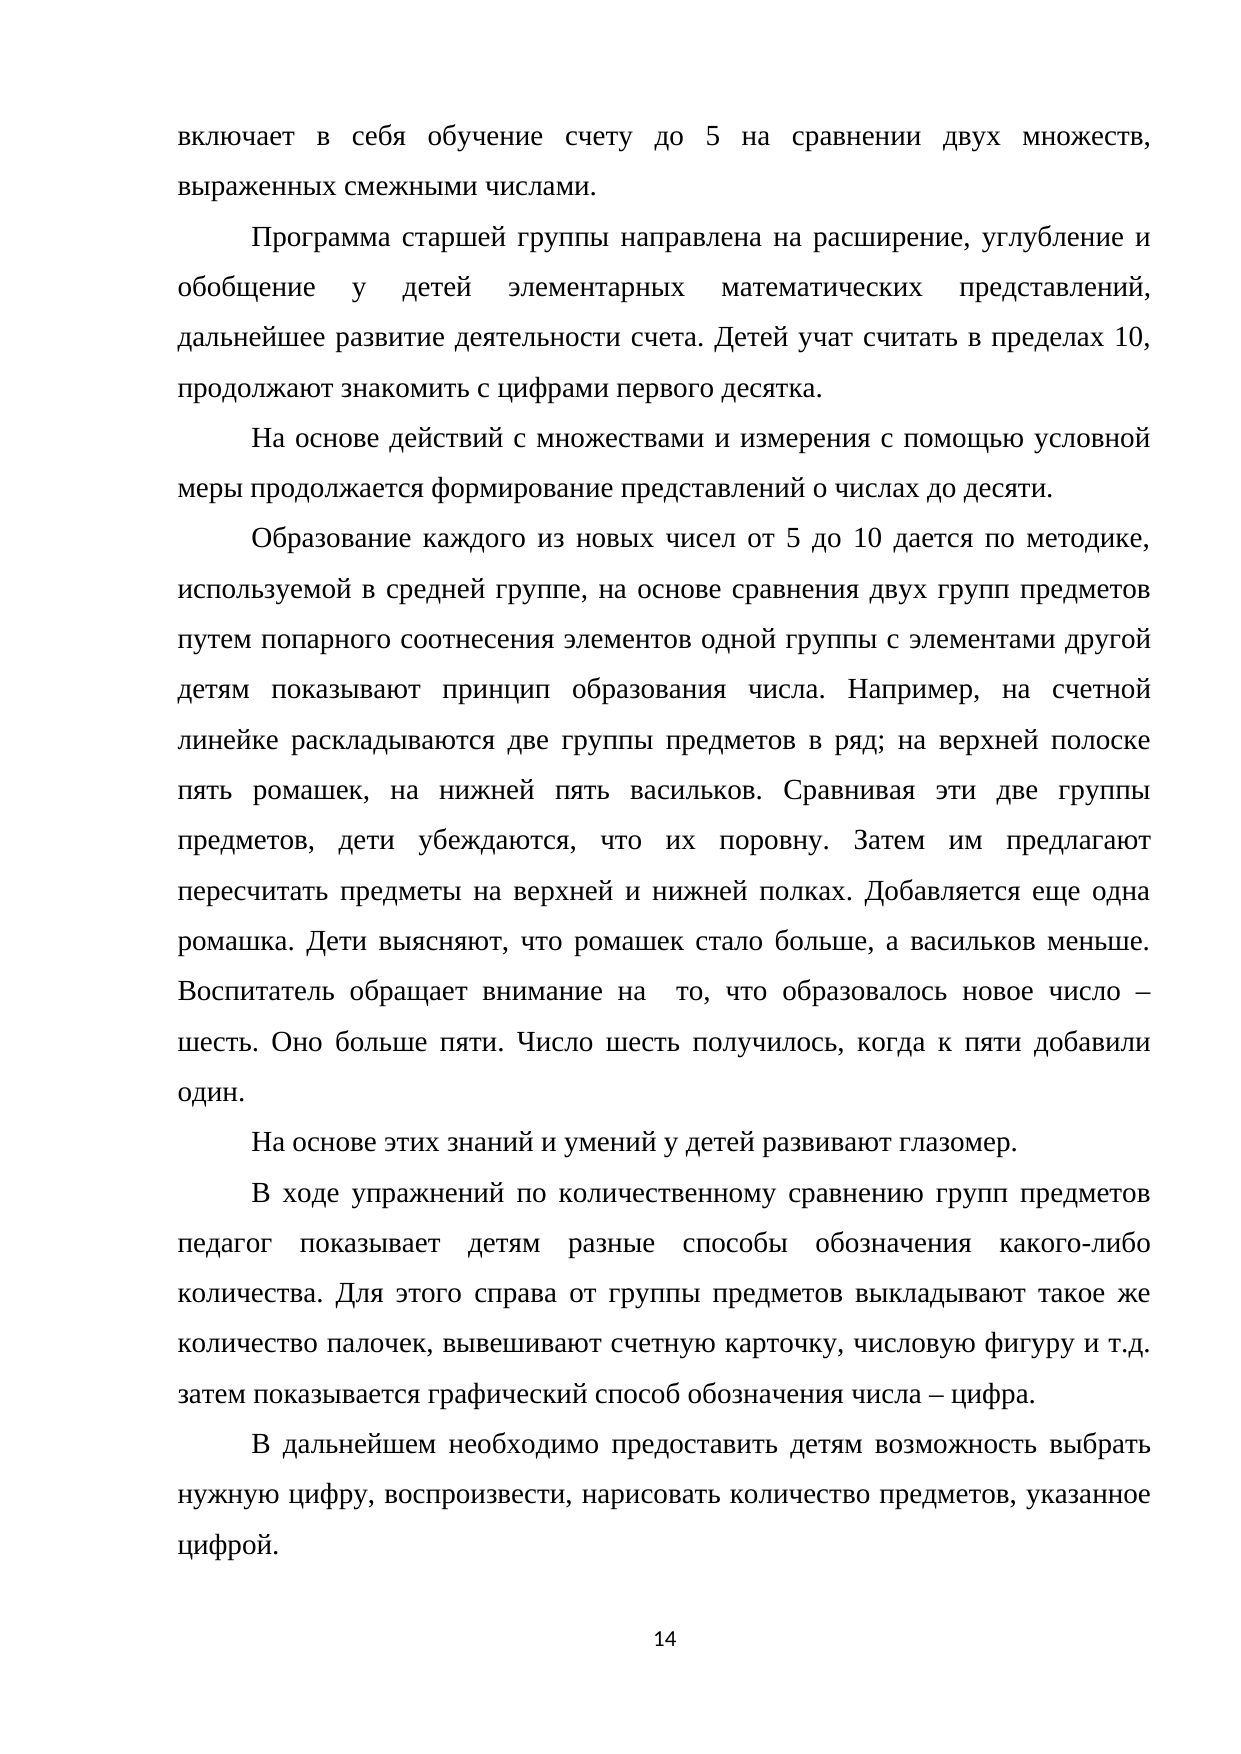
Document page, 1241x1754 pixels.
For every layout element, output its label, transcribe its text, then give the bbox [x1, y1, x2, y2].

text Программа старшей группы направлена на расширение, углубление и обобщение у детей элементарных математических представлений, дальнейшее развитие деятельности счета. Детей учат считать в пределах 10, продолжают знакомить с цифрами первого десятка. [177, 219, 1152, 403]
text На основе этих знаний и умений у детей развивают глазомер. [177, 1124, 1152, 1158]
text На основе действий с множествами и измерения с помощью условной меры продолжается формирование представлений о числах до десяти. [177, 420, 1152, 504]
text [177, 118, 1152, 202]
text Образование каждого из новых чисел от 5 до 10 дается по методике, используемой в средней группе, на основе сравнения двух групп предметов путем попарного соотнесения элементов одной группы с элементами другой детям показывают принцип образования числа. Например, на счетной линейке раскладываются две группы предметов в ряд; на верхней полоске пять ромашек, на нижней пять васильков. Сравнивая эти две группы предметов, дети убеждаются, что их поровну. Затем им предлагают пересчитать предметы на верхней и нижней полках. Добавляется еще одна ромашка. Дети выясняют, что ромашек стало больше, а васильков меньше. Воспитатель обращает внимание на то, что образовалось новое число – шесть. Оно больше пяти. Число шесть получилось, когда к пяти добавили один. [177, 521, 1152, 1108]
text В ходе упражнений по количественному сравнению групп предметов педагог показывает детям разные способы обозначения какого-либо количества. Для этого справа от группы предметов выкладывают такое же количество палочек, вывешивают счетную карточку, числовую фигуру и т.д. затем показывается графический способ обозначения числа – цифра. [177, 1175, 1152, 1409]
text В дальнейшем необходимо предоставить детям возможность выбрать нужную цифру, воспроизвести, нарисовать количество предметов, указанное цифрой. [177, 1426, 1152, 1560]
